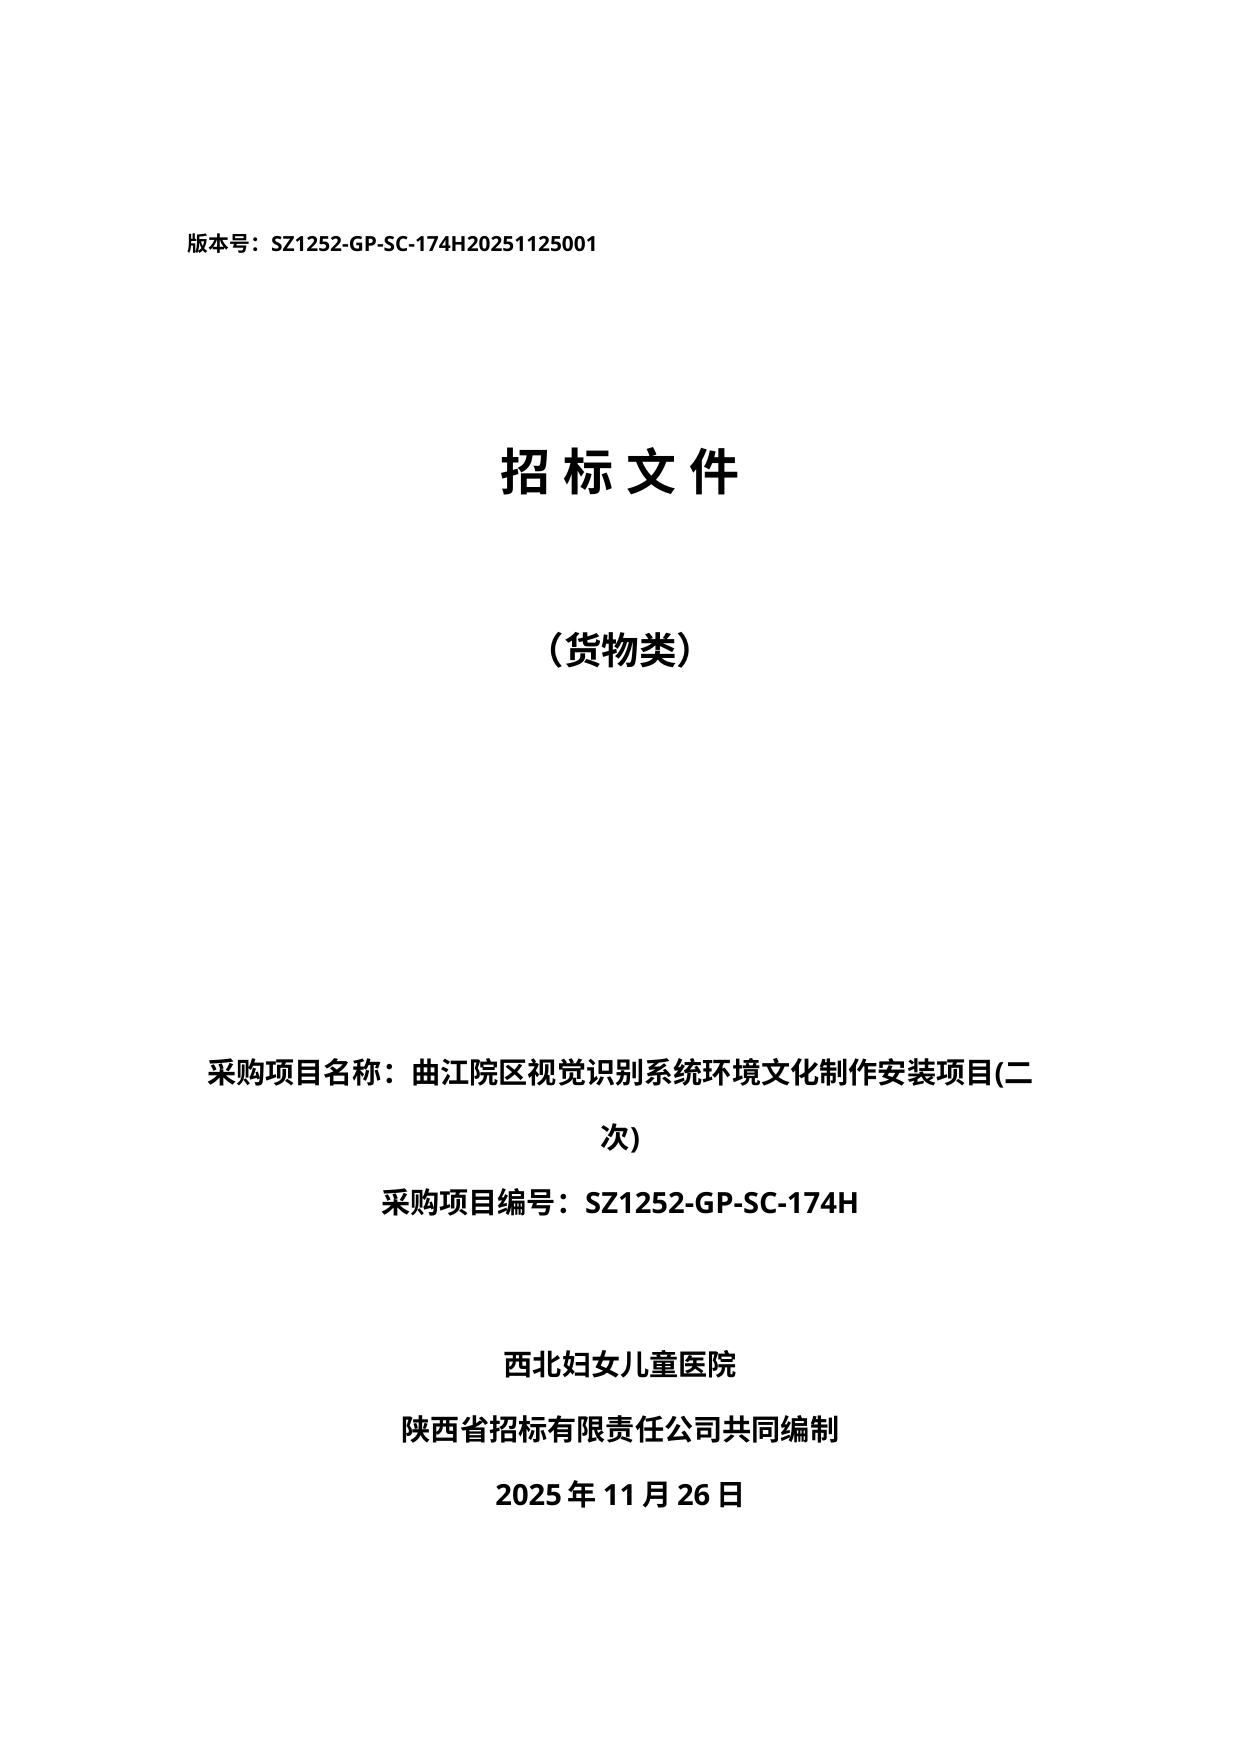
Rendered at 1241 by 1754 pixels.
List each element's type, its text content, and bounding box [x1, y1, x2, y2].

text 版本号：SZ1252-GP-SC-174H20251125001 [187, 227, 1053, 422]
text 陕西省招标有限责任公司共同编制 [187, 1397, 1053, 1462]
text （货物类） [187, 617, 1053, 1039]
text 采购项目编号：SZ1252-GP-SC-174H [187, 1169, 1053, 1332]
text 2025年11月26日 [187, 1462, 1053, 1527]
text 采购项目名称：曲江院区视觉识别系统环境文化制作安装项目(二次) [187, 1039, 1053, 1169]
text 招 标 文 件 [187, 422, 1053, 617]
text 西北妇女儿童医院 [187, 1332, 1053, 1397]
